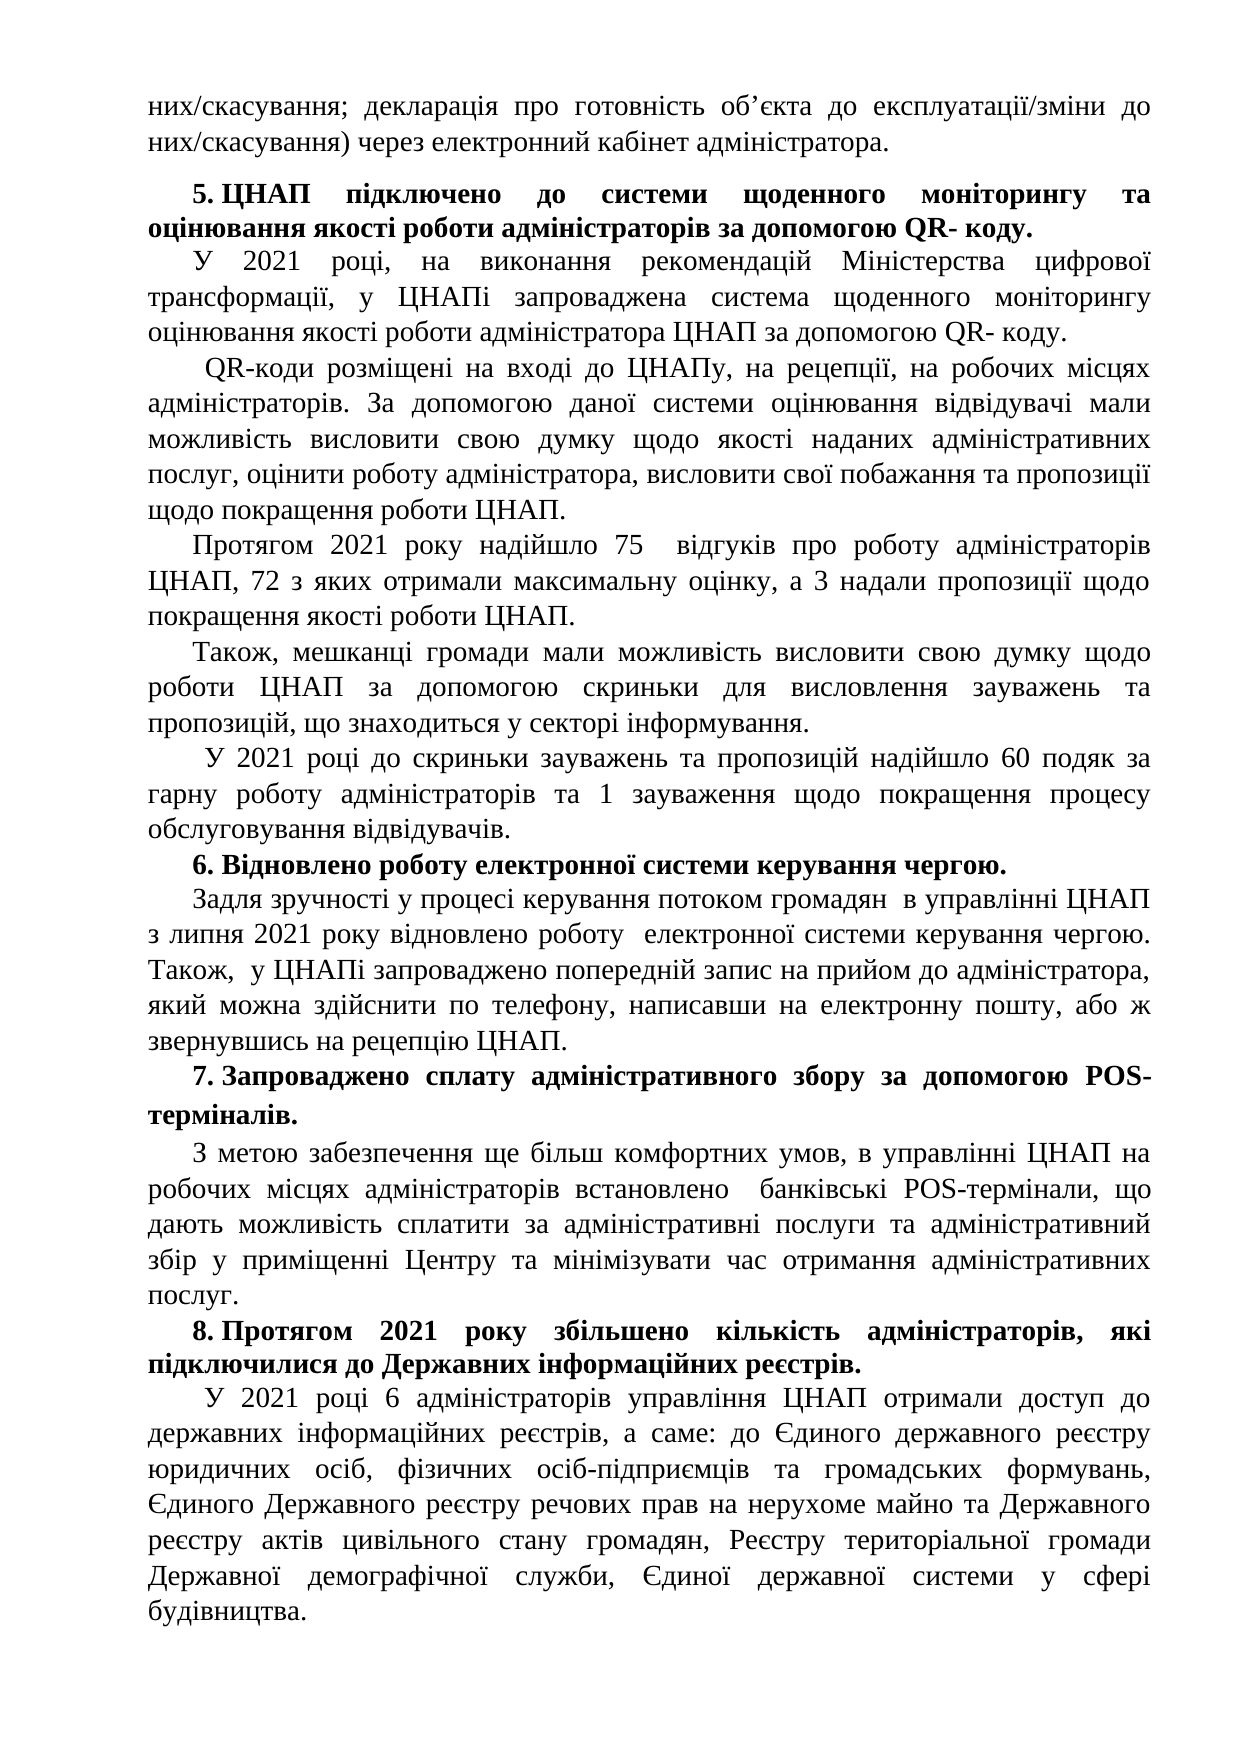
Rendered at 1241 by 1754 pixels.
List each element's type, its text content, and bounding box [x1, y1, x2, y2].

text QR-коди розміщені на вході до ЦНАПу, на рецепції, на робочих місцях адміністраторів. За допомогою даної системи оцінювання відвідувачі мали можливість висловити свою думку щодо якості наданих адміністративних послуг, оцінити роботу адміністратора, висловити свої побажання та пропозиції щодо покращення роботи ЦНАП. [148, 350, 1152, 526]
text Також, мешканці громади мали можливість висловити свою думку щодо роботи ЦНАП за допомогою скриньки для висловлення зауважень та пропозицій, що знаходиться у секторі інформування. [148, 634, 1152, 739]
text У 2021 році до скриньки зауважень та пропозицій надійшло 60 подяк за гарну роботу адміністраторів та 1 зауваження щодо покращення процесу обслуговування відвідувачів. [148, 741, 1152, 845]
list Запроваджено сплату адміністративного збору за допомогою POS-терміналів. [148, 1058, 1152, 1130]
list ЦНАП підключено до системи щоденного моніторингу та оцінювання якості роботи адміністраторів за допомогою QR- коду. [148, 176, 1152, 243]
text Протягом 2021 року надійшло 75 відгуків про роботу адміністраторів ЦНАП, 72 з яких отримали максимальну оцінку, а 3 надали пропозиції щодо покращення якості роботи ЦНАП. [148, 527, 1152, 632]
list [148, 122, 1152, 158]
text З метою забезпечення ще більш комфортних умов, в управлінні ЦНАП на робочих місцях адміністраторів встановлено банківські POS-термінали, що дають можливість сплатити за адміністративні послуги та адміністративний збір у приміщенні Центру та мінімізувати час отримання адміністративних послуг. [148, 1135, 1152, 1311]
list Задля зручності у процесі керування потоком громадян в управлінні ЦНАП з липня 2021 року відновлено роботу електронної системи керування чергою. Також, у ЦНАПі запроваджено попередній запис на прийом до адміністратора, який можна здійснити по телефону, написавши на електронну пошту, або ж звернувшись на рецепцію ЦНАП. [148, 881, 1152, 1056]
list Протягом 2021 року збільшено кількість адміністраторів, які підключилися до Державних інформаційних реєстрів. [148, 1313, 1152, 1380]
text У 2021 році, на виконання рекомендацій Міністерства цифрової трансформації, у ЦНАПі запроваджена система щоденного моніторингу оцінювання якості роботи адміністратора ЦНАП за допомогою QR- коду. [148, 243, 1152, 348]
text У 2021 році 6 адміністраторів управління ЦНАП отримали доступ до державних інформаційних реєстрів, а саме: до Єдиного державного реєстру юридичних осіб, фізичних осіб-підприємців та громадських формувань, Єдиного Державного реєстру речових прав на нерухоме майно та Державного реєстру актів цивільного стану громадян, Реєстру територіальної громади Державної демографічної служби, Єдиної державної системи у сфері будівництва. [148, 1380, 1152, 1627]
list Відновлено роботу електронної системи керування чергою. [148, 847, 1152, 881]
